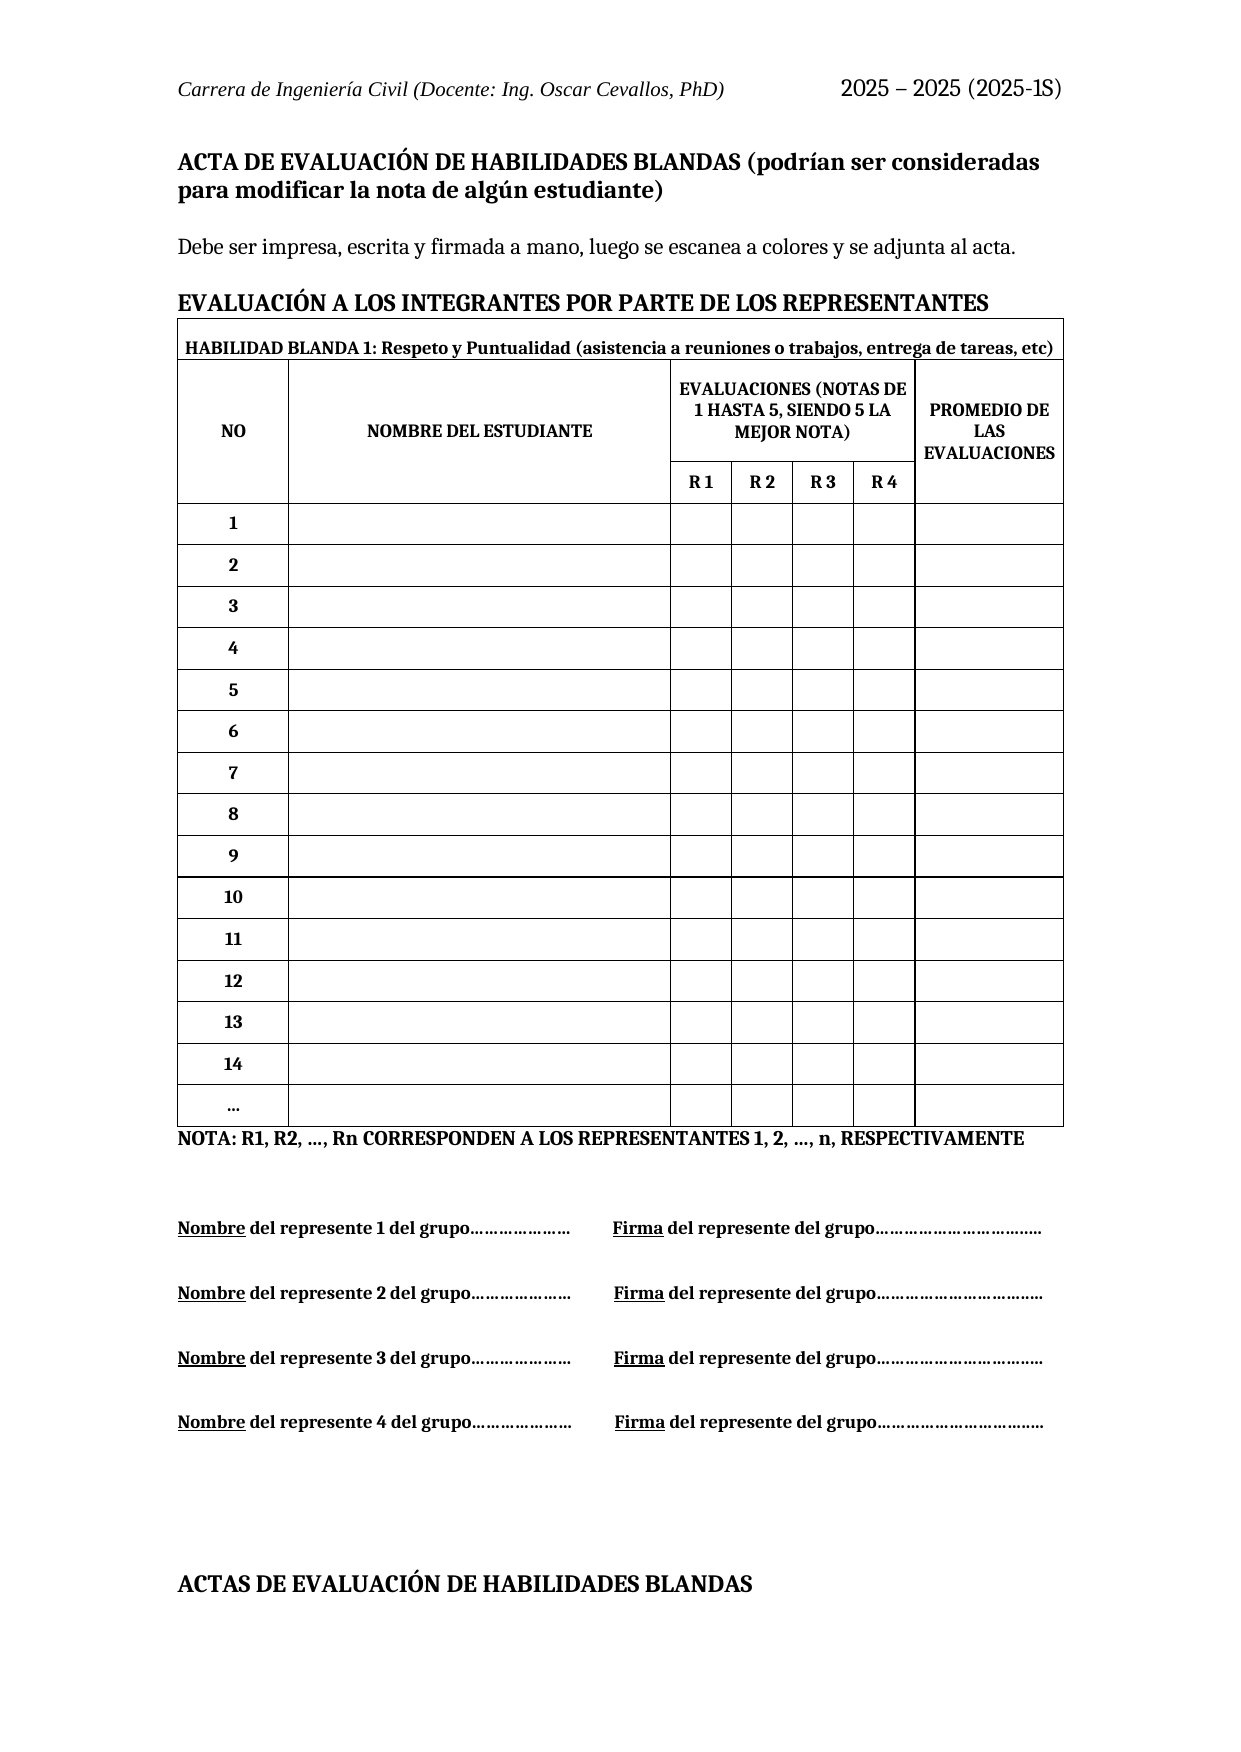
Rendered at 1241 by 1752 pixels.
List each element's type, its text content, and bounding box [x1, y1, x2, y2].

table_cell [854, 1002, 914, 1043]
table_cell [854, 878, 914, 918]
table_cell [793, 670, 853, 710]
text EVALUACIÓN A LOS INTEGRANTES POR PARTE DE LOS REPRESENTANTES [177, 289, 1063, 318]
table_cell PROMEDIO DE LAS EVALUACIONES [916, 360, 1063, 502]
table_cell [671, 878, 731, 918]
table_cell [916, 753, 1063, 793]
table_cell [289, 504, 670, 544]
table_cell 11 [178, 919, 288, 959]
table_cell 7 [178, 753, 288, 793]
table_cell [732, 878, 792, 918]
table_cell [854, 628, 914, 669]
table_cell NO [178, 360, 288, 502]
table_cell R 4 [854, 462, 914, 502]
table_cell [793, 1002, 853, 1043]
table_cell [793, 753, 853, 793]
text Nombre del represente 3 del grupo………………… Firma del represente del grupo…………………………..… [177, 1347, 1063, 1369]
table_cell [732, 670, 792, 710]
table_cell [289, 794, 670, 835]
table_cell EVALUACIONES (NOTAS DE 1 HASTA 5, SIENDO 5 LA MEJOR NOTA) [671, 360, 914, 461]
table_cell [793, 919, 853, 959]
table_cell 4 [178, 628, 288, 669]
table_cell R 3 [793, 462, 853, 502]
text Nombre del represente 1 del grupo………………… Firma del represente del grupo…………………………..… [177, 1218, 1063, 1239]
table_cell [732, 1002, 792, 1043]
table_cell 6 [178, 711, 288, 752]
table_cell 14 [178, 1044, 288, 1084]
table_cell [854, 1085, 914, 1126]
table_cell [732, 836, 792, 876]
table_cell [671, 504, 731, 544]
table_cell [854, 670, 914, 710]
table_cell [671, 836, 731, 876]
table_cell 10 [178, 878, 288, 918]
table_cell [854, 919, 914, 959]
table_cell [289, 1002, 670, 1043]
table_cell [289, 628, 670, 669]
table_cell … [178, 1085, 288, 1126]
text ACTA DE EVALUACIÓN DE HABILIDADES BLANDAS (podrían ser consideradas para modificar la nota de algún estudiante) [177, 148, 1063, 205]
table_cell [289, 545, 670, 586]
table_cell [793, 711, 853, 752]
text NOTA: R1, R2, …, Rn CORRESPONDEN A LOS REPRESENTANTES 1, 2, …, n, RESPECTIVAMENTE [177, 1127, 1063, 1151]
table_cell [289, 878, 670, 918]
table_cell [289, 961, 670, 1001]
table_cell [289, 1085, 670, 1126]
table_cell [289, 670, 670, 710]
table_cell [916, 836, 1063, 876]
table_cell [732, 711, 792, 752]
table_cell [854, 1044, 914, 1084]
table_cell R 2 [732, 462, 792, 502]
table_cell [732, 587, 792, 627]
table_cell [793, 1044, 853, 1084]
table_cell [854, 794, 914, 835]
table_cell [916, 961, 1063, 1001]
table_cell [916, 794, 1063, 835]
table_cell 9 [178, 836, 288, 876]
table_cell [854, 753, 914, 793]
table_cell [793, 587, 853, 627]
table_cell [289, 711, 670, 752]
table_cell [671, 670, 731, 710]
table_cell 5 [178, 670, 288, 710]
table_cell 8 [178, 794, 288, 835]
table_cell [854, 711, 914, 752]
table_cell [289, 587, 670, 627]
table_cell [289, 919, 670, 959]
table_cell [916, 1085, 1063, 1126]
table_cell [671, 587, 731, 627]
table_cell [732, 961, 792, 1001]
table_cell [854, 587, 914, 627]
table_cell [793, 1085, 853, 1126]
table_cell [671, 794, 731, 835]
table_cell [793, 836, 853, 876]
table_cell [916, 1002, 1063, 1043]
text Nombre del represente 2 del grupo………………… Firma del represente del grupo…………………………..… [177, 1283, 1063, 1304]
table_cell [289, 836, 670, 876]
table_cell R 1 [671, 462, 731, 502]
table_cell [671, 1002, 731, 1043]
table_cell [732, 753, 792, 793]
table_cell [916, 504, 1063, 544]
table_cell [916, 545, 1063, 586]
table_cell [671, 961, 731, 1001]
table_cell [732, 919, 792, 959]
table_cell [671, 753, 731, 793]
table_cell [916, 919, 1063, 959]
table_cell [916, 1044, 1063, 1084]
table_cell [793, 961, 853, 1001]
table_cell [854, 504, 914, 544]
text Debe ser impresa, escrita y firmada a mano, luego se escanea a colores y se adjunta al acta. [177, 234, 1063, 260]
table_cell [732, 628, 792, 669]
table_cell [916, 878, 1063, 918]
table_cell [289, 753, 670, 793]
table_cell 3 [178, 587, 288, 627]
table_cell [732, 1044, 792, 1084]
table_cell [793, 878, 853, 918]
table_cell [732, 504, 792, 544]
table_cell [289, 1044, 670, 1084]
table_cell 2 [178, 545, 288, 586]
table_cell [671, 628, 731, 669]
table_cell [732, 1085, 792, 1126]
text Nombre del represente 4 del grupo………………… Firma del represente del grupo…………………………..… [177, 1412, 1063, 1433]
table_cell [793, 794, 853, 835]
text ACTAS DE EVALUACIÓN DE HABILIDADES BLANDAS [177, 1570, 1063, 1599]
table_cell [916, 670, 1063, 710]
table_cell [671, 1044, 731, 1084]
table_cell [793, 628, 853, 669]
table_cell [732, 545, 792, 586]
table_cell [732, 794, 792, 835]
table_cell [793, 545, 853, 586]
table_cell [916, 711, 1063, 752]
table_cell 12 [178, 961, 288, 1001]
table_cell [671, 711, 731, 752]
table_cell [854, 961, 914, 1001]
table_cell [793, 504, 853, 544]
table_cell [854, 836, 914, 876]
table_cell [854, 545, 914, 586]
table_cell [916, 628, 1063, 669]
table_cell [916, 587, 1063, 627]
table_cell [671, 919, 731, 959]
table_cell 1 [178, 504, 288, 544]
table_header HABILIDAD BLANDA 1: Respeto y Puntualidad (asistencia a reuniones o trabajos, entrega de tareas, etc) [178, 319, 1063, 359]
table_cell [671, 1085, 731, 1126]
table_cell [671, 545, 731, 586]
table_cell NOMBRE DEL ESTUDIANTE [289, 360, 670, 502]
table_cell 13 [178, 1002, 288, 1043]
